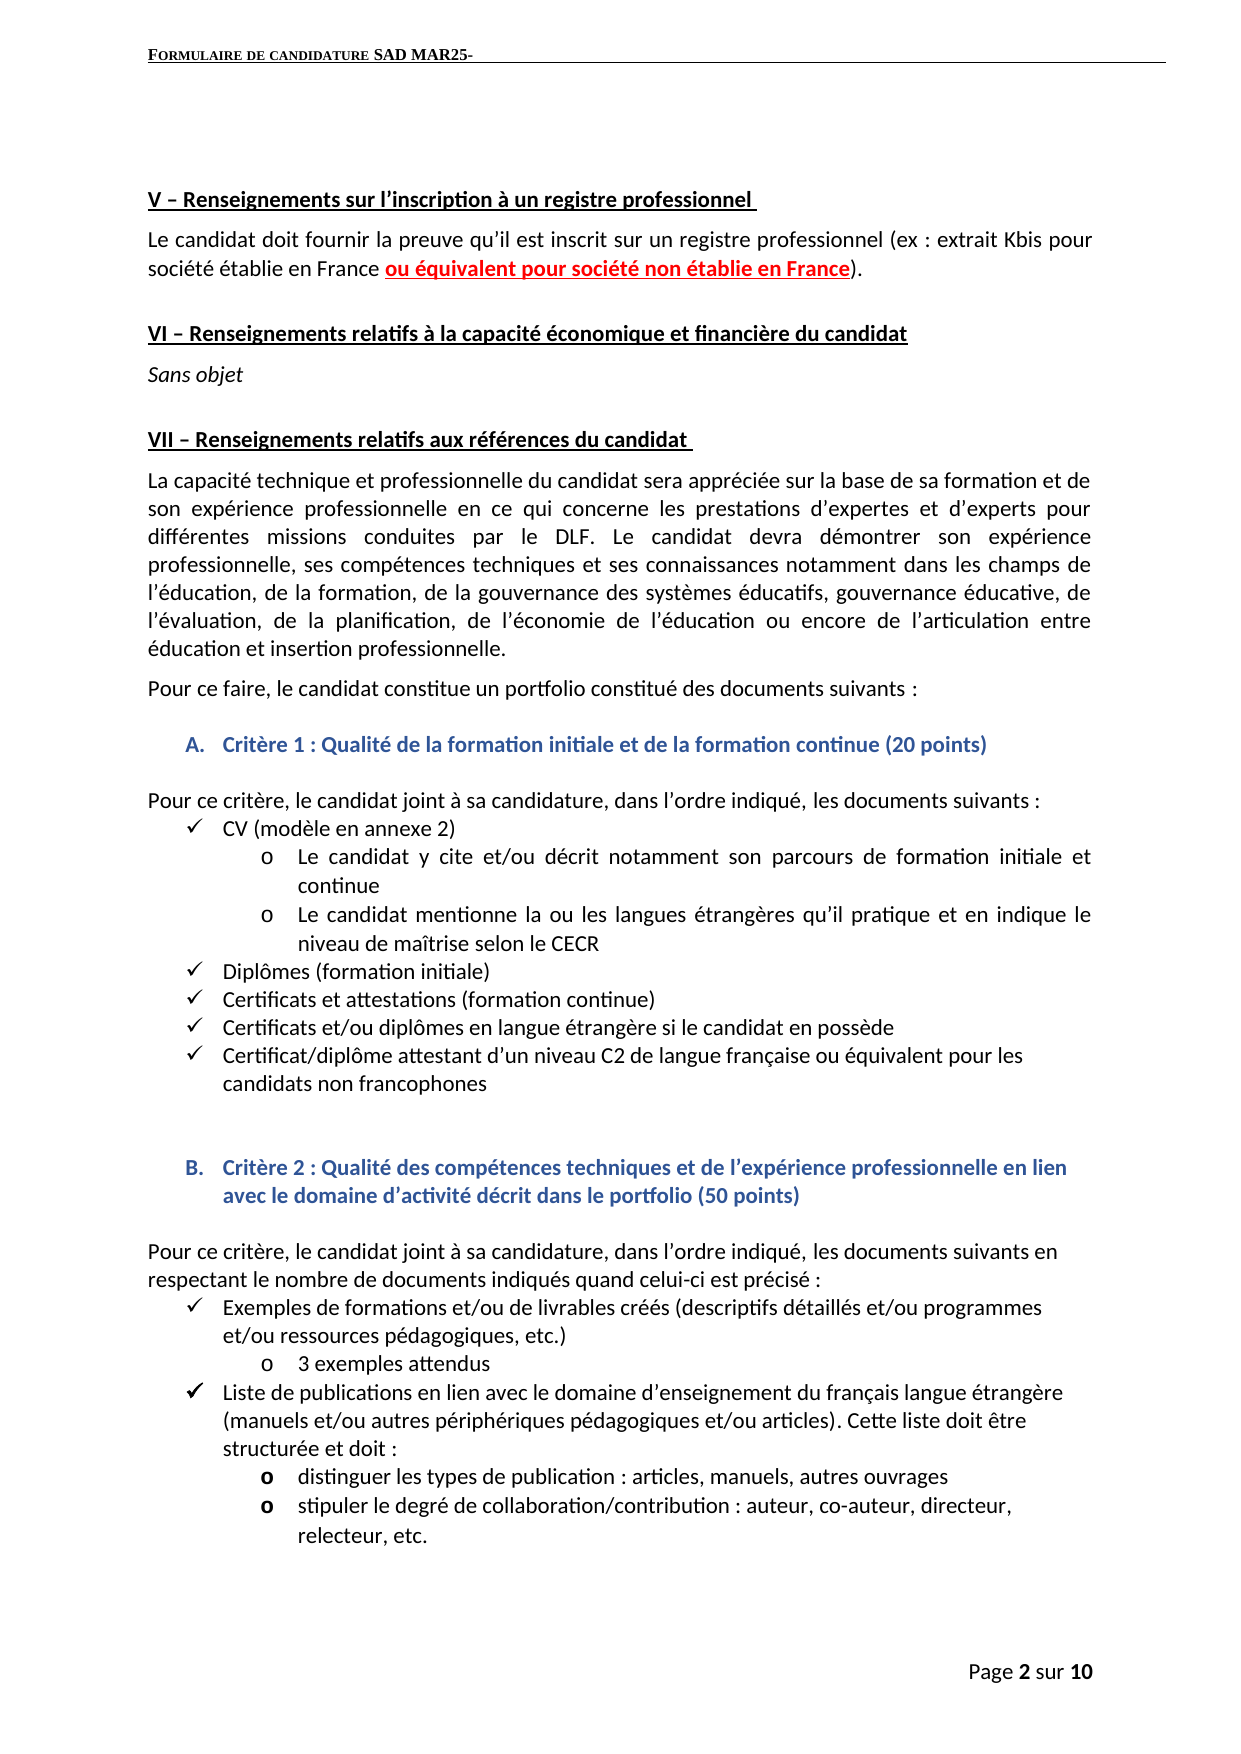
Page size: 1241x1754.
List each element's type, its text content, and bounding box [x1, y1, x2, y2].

list Certificats et attestations (formation continue) [185, 985, 1093, 1013]
list Exemples de formations et/ou de livrables créés (descriptifs détaillés et/ou programmes et/ou ressources pédagogiques, etc.) [185, 1293, 1093, 1349]
text VII – Renseignements relatifs aux références du candidat [148, 425, 1093, 453]
list Diplômes (formation initiale) [185, 957, 1093, 985]
list stipuler le degré de collaboration/contribution : auteur, co-auteur, directeur, relecteur, etc. [260, 1492, 1093, 1549]
list Certificat/diplôme attestant d’un niveau C2 de langue française ou équivalent pour les candidats non francophones [185, 1041, 1093, 1097]
subtitle Critère 2 : Qualité des compétences techniques et de l’expérience professionnelle en lien avec le domaine d’activité décrit dans le portfolio (50 points) [185, 1153, 1093, 1209]
list distinguer les types de publication : articles, manuels, autres ouvrages [260, 1462, 1093, 1492]
list Le candidat mentionne la ou les langues étrangères qu’il pratique et en indique le niveau de maîtrise selon le CECR [260, 900, 1093, 957]
list Liste de publications en lien avec le domaine d’enseignement du français langue étrangère (manuels et/ou autres périphériques pédagogiques et/ou articles). Cette liste doit être structurée et doit : [185, 1378, 1093, 1462]
text La capacité technique et professionnelle du candidat sera appréciée sur la base de sa formation et de son expérience professionnelle en ce qui concerne les prestations d’expertes et d’experts pour différentes missions conduites par le DLF. Le candidat devra démontrer son expérience professionnelle, ses compétences techniques et ses connaissances notamment dans les champs de l’éducation, de la formation, de la gouvernance des systèmes éducatifs, gouvernance éducative, de l’évaluation, de la planification, de l’économie de l’éducation ou encore de l’articulation entre éducation et insertion professionnelle. [148, 466, 1093, 662]
list 3 exemples attendus [260, 1349, 1093, 1378]
list CV (modèle en annexe 2) [185, 814, 1093, 842]
text Pour ce faire, le candidat constitue un portfolio constitué des documents suivants : [148, 674, 1093, 702]
subtitle Critère 1 : Qualité de la formation initiale et de la formation continue (20 points) [185, 730, 1093, 758]
text Le candidat doit fournir la preuve qu’il est inscrit sur un registre professionnel (ex : extrait Kbis pour société établie en France ou équivalent pour société non établie en France). [148, 226, 1093, 282]
list Certificats et/ou diplômes en langue étrangère si le candidat en possède [185, 1013, 1093, 1041]
text V – Renseignements sur l’inscription à un registre professionnel [148, 185, 1093, 213]
text Sans objet [148, 360, 1093, 388]
text Pour ce critère, le candidat joint à sa candidature, dans l’ordre indiqué, les documents suivants : [148, 786, 1093, 814]
text VI – Renseignements relatifs à la capacité économique et financière du candidat [148, 319, 1093, 347]
list Le candidat y cite et/ou décrit notamment son parcours de formation initiale et continue [260, 842, 1093, 900]
